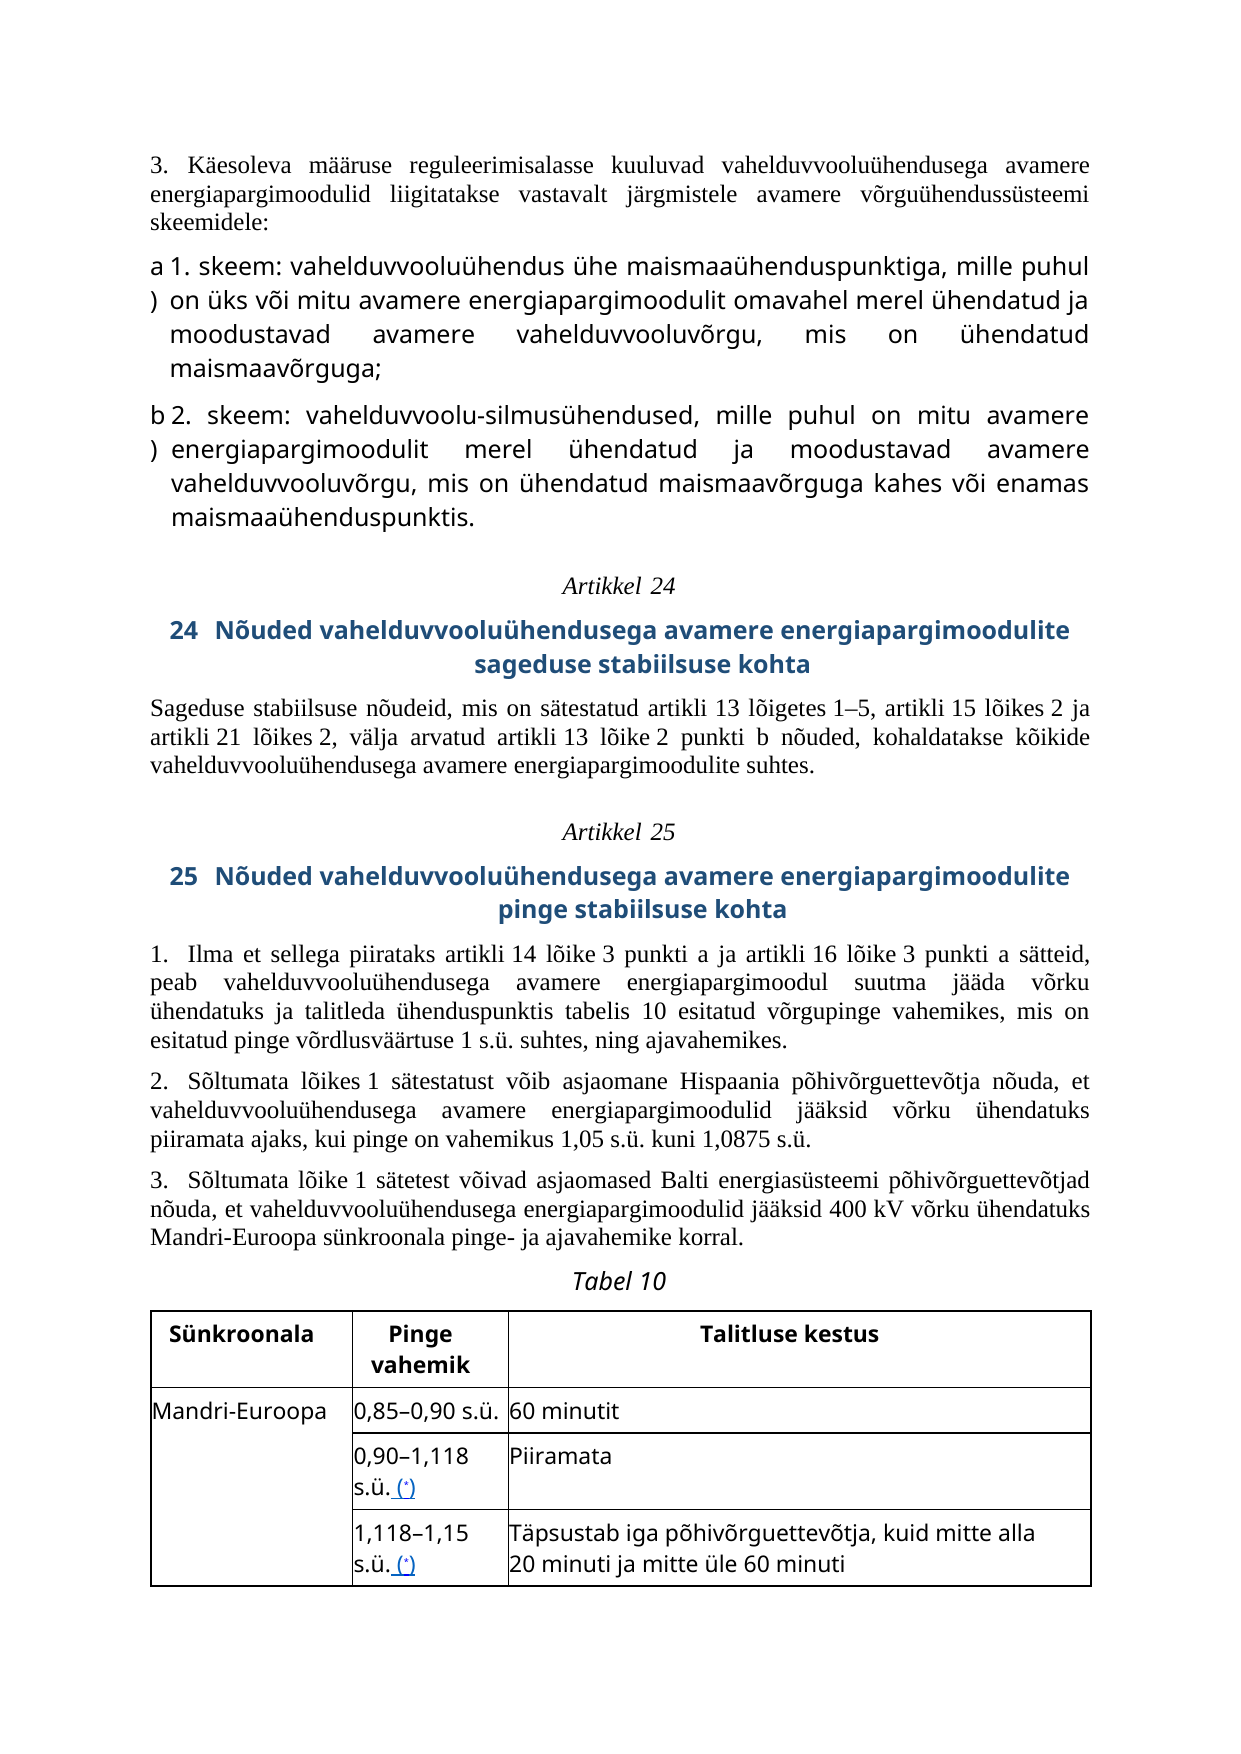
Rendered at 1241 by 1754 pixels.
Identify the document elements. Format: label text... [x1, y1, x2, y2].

subtitle Nõuded vahelduvvooluühendusega avamere energiapargimoodulite pinge stabiilsuse kohta [150, 858, 1090, 926]
table_cell Piiramata [509, 1434, 1090, 1509]
subtitle Nõuded vahelduvvooluühendusega avamere energiapargimoodulite sageduse stabiilsuse kohta [150, 612, 1090, 681]
table_header Sünkroonala [152, 1312, 352, 1387]
table_cell 60 minutit [509, 1388, 1090, 1432]
text 1. Ilma et sellega piirataks artikli 14 lõike 3 punkti a ja artikli 16 lõike 3 punkti a sätteid, peab vahelduvvooluühendusega avamere energiapargimoodul suutma jääda võrku ühendatuks ja talitleda ühenduspunktis tabelis 10 esitatud võrgupinge vahemikes, mis on esitatud pinge võrdlusväärtuse 1 s.ü. suhtes, ning ajavahemikes. [150, 939, 1090, 1054]
text Tabel 10 [150, 1264, 1090, 1298]
text 3. Sõltumata lõike 1 sätetest võivad asjaomased Balti energiasüsteemi põhivõrguettevõtjad nõuda, et vahelduvvooluühendusega energiapargimoodulid jääksid 400 kV võrku ühendatuks Mandri-Euroopa sünkroonala pinge- ja ajavahemike korral. [150, 1165, 1090, 1251]
table_header 1. skeem: vahelduvvooluühendus ühe maismaaühenduspunktiga, mille puhul on üks või mitu avamere energiapargimoodulit omavahel merel ühendatud ja moodustavad avamere vahelduvvooluvõrgu, mis on ühendatud maismaavõrguga; [169, 236, 1090, 385]
table_cell 0,85–0,90 s.ü. [353, 1388, 508, 1432]
table_header Pinge vahemik [353, 1312, 508, 1387]
table_cell Mandri-Euroopa [152, 1388, 352, 1585]
table_header 2. skeem: vahelduvvoolu-silmusühendused, mille puhul on mitu avamere energiapargimoodulit merel ühendatud ja moodustavad avamere vahelduvvooluvõrgu, mis on ühendatud maismaavõrguga kahes või enamas maismaaühenduspunktis. [171, 385, 1090, 534]
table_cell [509, 1510, 1090, 1585]
table_header Talitluse kestus [509, 1312, 1090, 1387]
text Artikkel 25 [150, 817, 1090, 846]
text 2. Sõltumata lõikes 1 sätestatust võib asjaomane Hispaania põhivõrguettevõtja nõuda, et vahelduvvooluühendusega avamere energiapargimoodulid jääksid võrku ühendatuks piiramata ajaks, kui pinge on vahemikus 1,05 s.ü. kuni 1,0875 s.ü. [150, 1066, 1090, 1152]
text 3. Käesoleva määruse reguleerimisalasse kuuluvad vahelduvvooluühendusega avamere energiapargimoodulid liigitatakse vastavalt järgmistele avamere võrguühendussüsteemi skeemidele: [150, 150, 1090, 236]
text Artikkel 24 [150, 571, 1090, 600]
table_cell 1,118–1,15 s.ü. (*) [353, 1510, 508, 1585]
text Sageduse stabiilsuse nõudeid, mis on sätestatud artikli 13 lõigetes 1–5, artikli 15 lõikes 2 ja artikli 21 lõikes 2, välja arvatud artikli 13 lõike 2 punkti b nõuded, kohaldatakse kõikide vahelduvvooluühendusega avamere energiapargimoodulite suhtes. [150, 693, 1090, 779]
table_cell 0,90–1,118 s.ü. (*) [353, 1434, 508, 1509]
table_header b) [150, 385, 171, 534]
table_header a) [150, 236, 169, 385]
